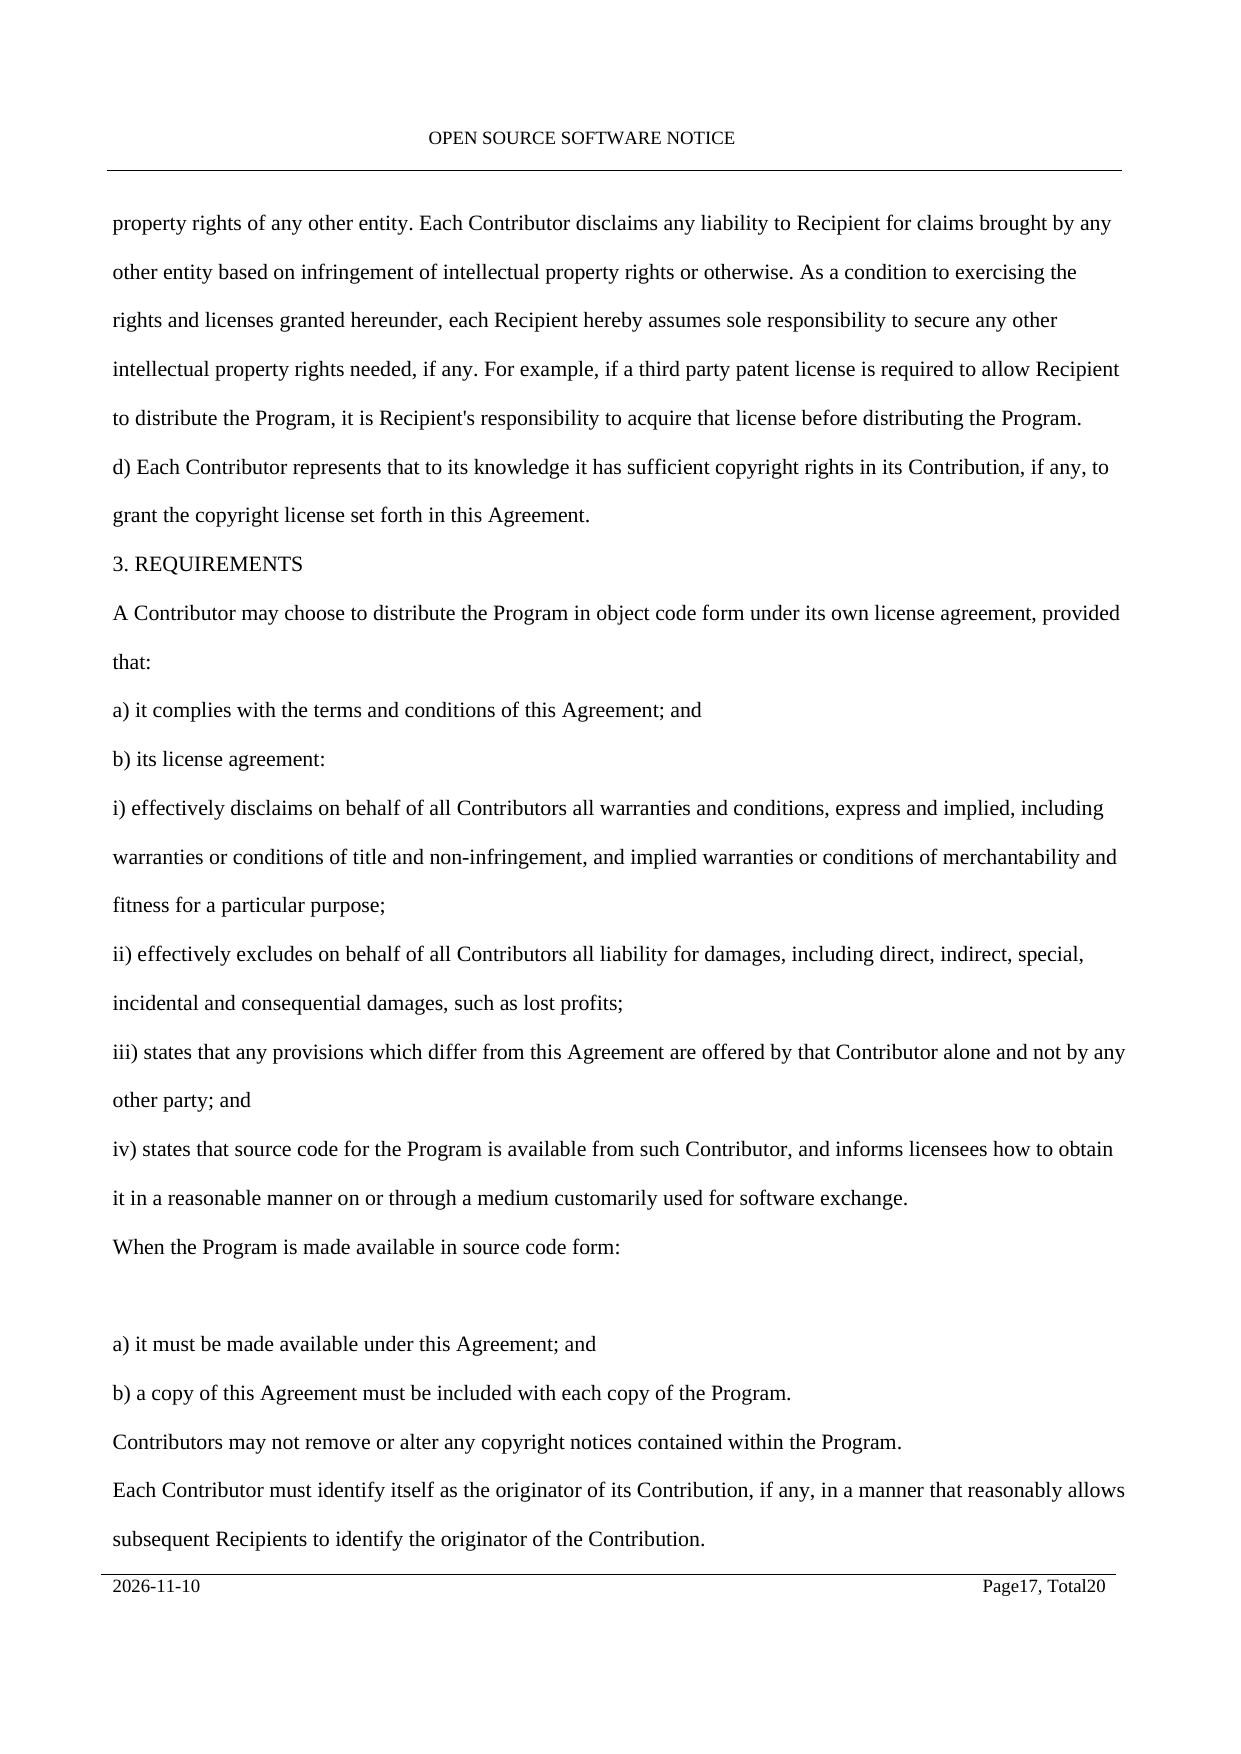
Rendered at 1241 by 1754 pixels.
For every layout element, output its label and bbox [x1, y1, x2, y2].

text [112, 206, 1128, 1555]
